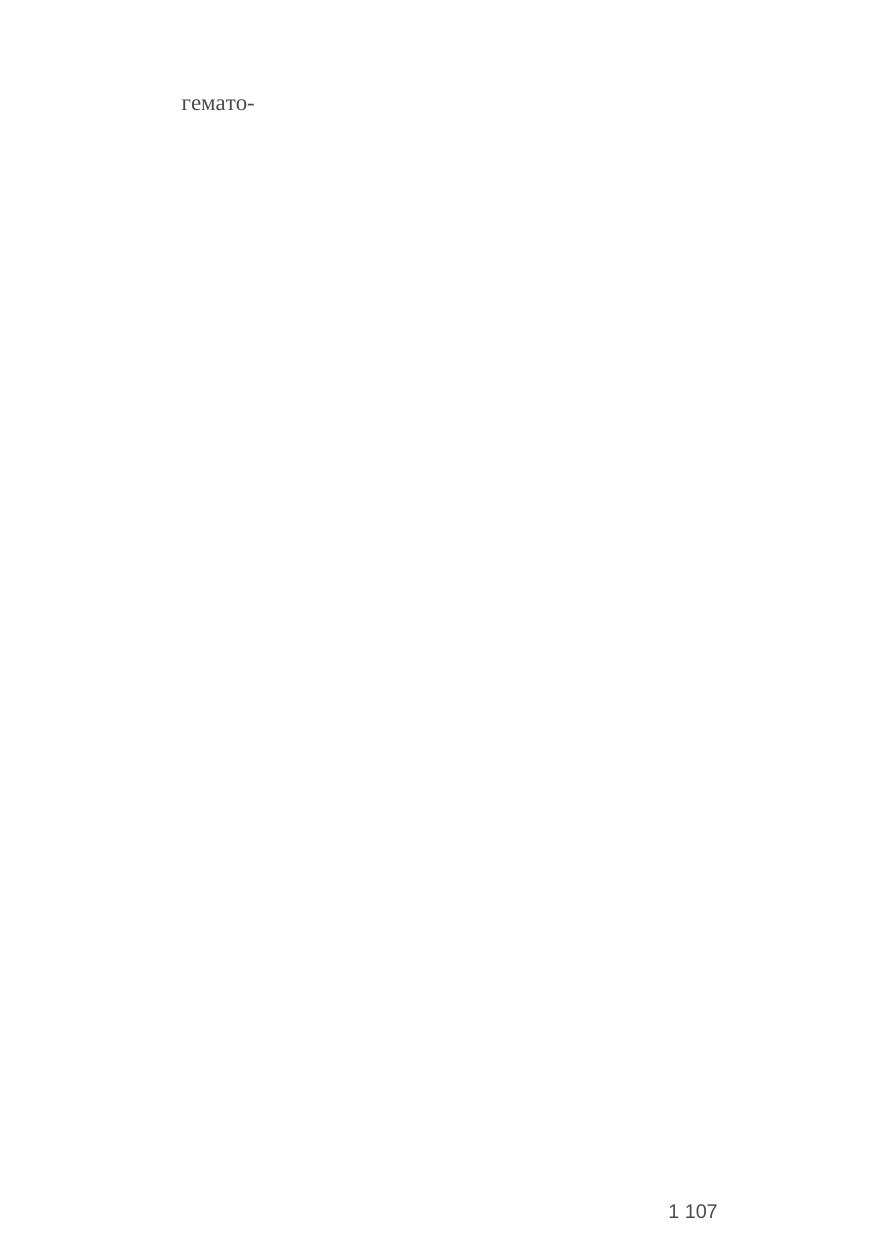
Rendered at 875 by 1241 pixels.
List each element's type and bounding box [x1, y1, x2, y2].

text [181, 90, 832, 115]
